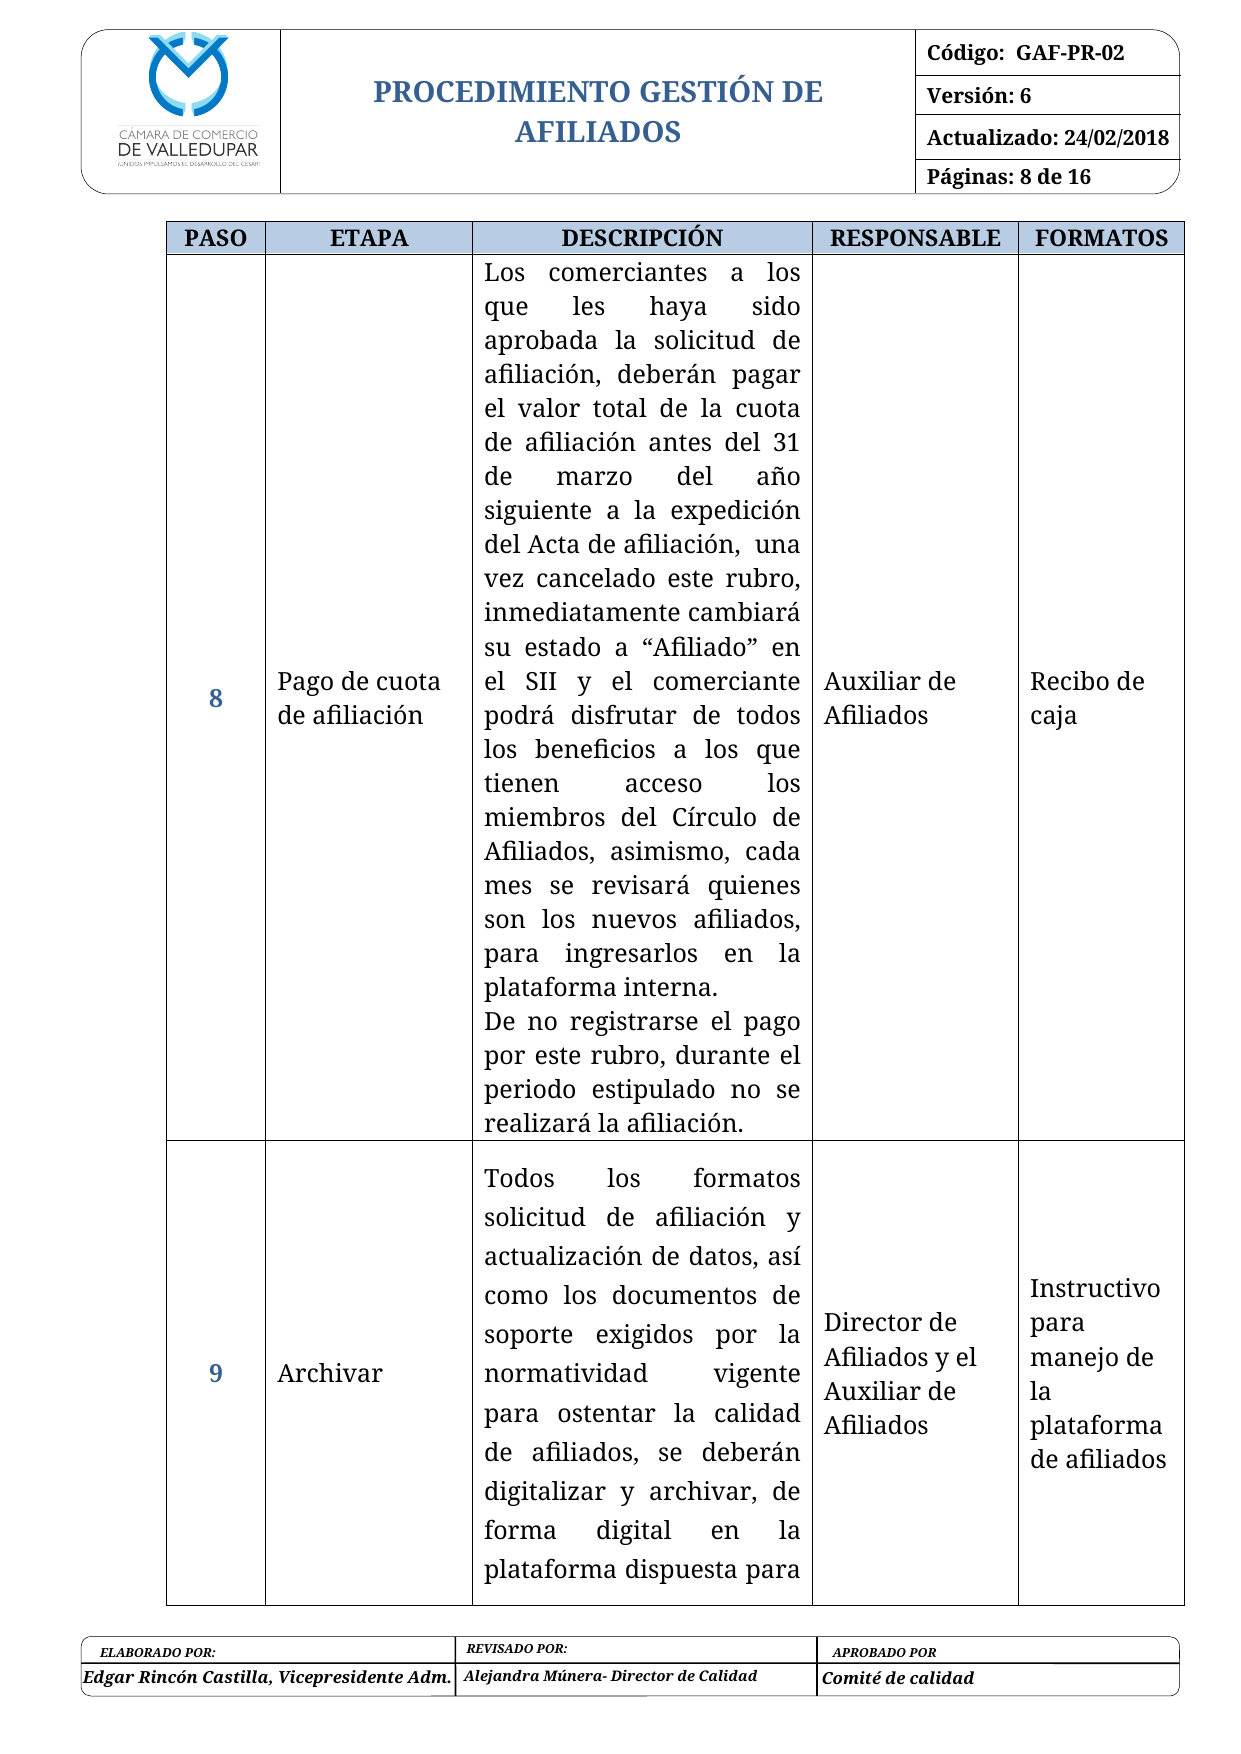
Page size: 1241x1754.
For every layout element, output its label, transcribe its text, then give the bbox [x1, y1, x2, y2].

table_cell Pago de cuota de afiliación [266, 255, 472, 1140]
table_cell Director de Afiliados y el Auxiliar de Afiliados [813, 1141, 1018, 1605]
table_header FORMATOS [1019, 222, 1184, 253]
table_cell 9 [167, 1141, 265, 1605]
table_header RESPONSABLE [813, 222, 1018, 253]
picture [117, 32, 260, 166]
table_cell Auxiliar de Afiliados [813, 255, 1018, 1140]
table_cell Instructivo para manejo de la plataforma de afiliados [1019, 1141, 1184, 1605]
table_header ETAPA [266, 222, 472, 253]
table_cell Archivar [266, 1141, 472, 1605]
table_header DESCRIPCIÓN [473, 222, 812, 253]
table_header PASO [167, 222, 265, 253]
table_cell Recibo de caja [1019, 255, 1184, 1140]
table_cell 8 [167, 255, 265, 1140]
table_cell Los comerciantes a los que les haya sido aprobada la solicitud de afiliación, deberán pagar el valor total de la cuota de afiliación antes del 31 de marzo del año siguiente a la expedición del Acta de afiliación, una vez cancelado este rubro, inmediatamente cambiará su estado a “Afiliado” en el SII y el comerciante podrá disfrutar de todos los beneficios a los que tienen acceso los miembros del Círculo de Afiliados, asimismo, cada mes se revisará quienes son los nuevos afiliados, para ingresarlos en la plataforma interna. De no registrarse el pago por este rubro, durante el periodo estipulado no se realizará la afiliación. [473, 255, 812, 1140]
